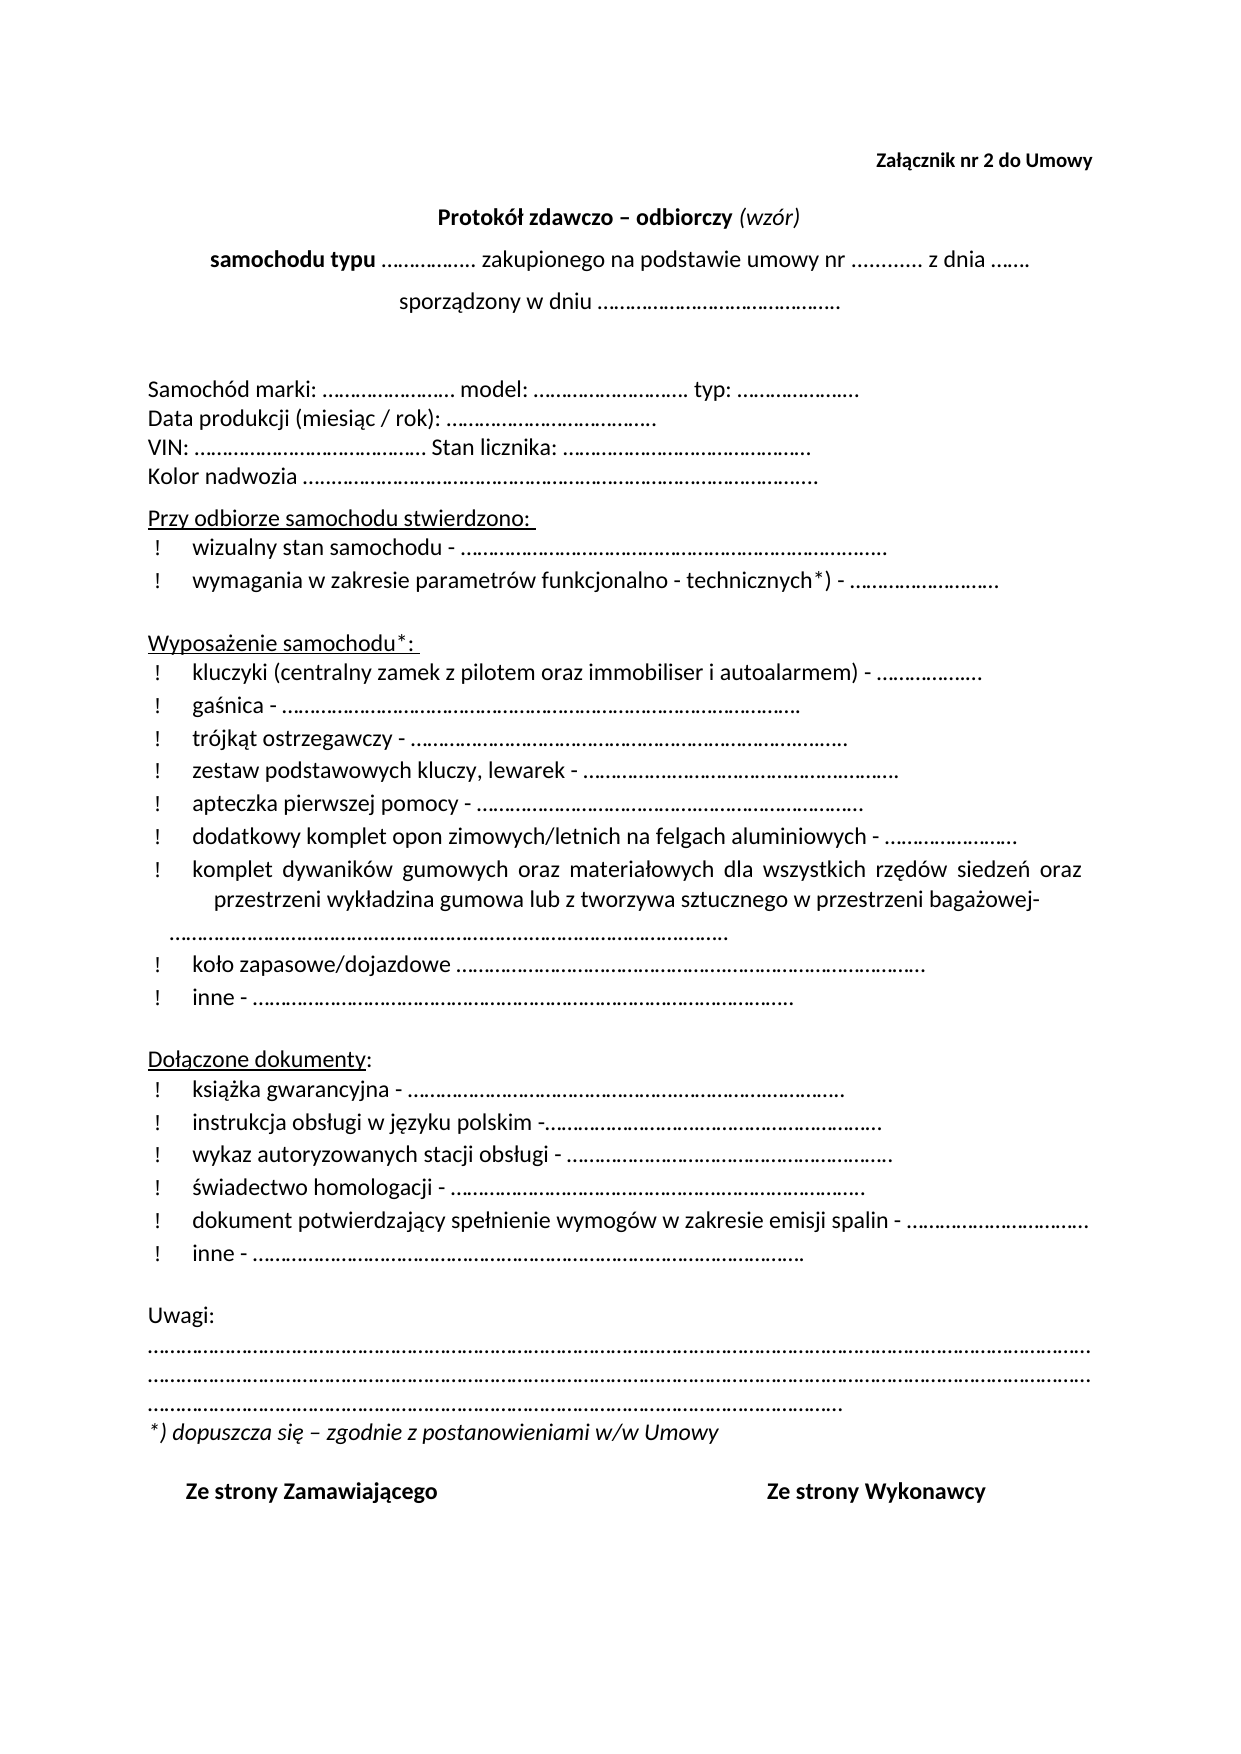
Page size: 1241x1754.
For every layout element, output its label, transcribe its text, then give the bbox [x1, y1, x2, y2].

list dodatkowy komplet opon zimowych/letnich na felgach aluminiowych - …………………… [154, 821, 1093, 851]
text Ze strony Zamawiającego Ze strony Wykonawcy [148, 1476, 1093, 1505]
text samochodu typu …………….. zakupionego na podstawie umowy nr ............ z dnia ……. [148, 244, 1093, 273]
list koło zapasowe/dojazdowe ………………………………………….……………………………… [154, 949, 1093, 979]
list świadectwo homologacji - ………………………………………….…………………….. [154, 1172, 1093, 1202]
text *) dopuszcza się – zgodnie z postanowieniami w/w Umowy [148, 1417, 1093, 1447]
list inne - …………………………………………………………………………………….. [154, 982, 1093, 1012]
text Data produkcji (miesiąc / rok): ……………………………….. [148, 403, 1093, 432]
text Wyposażenie samochodu*: [148, 628, 1093, 657]
list zestaw podstawowych kluczy, lewarek - …………….………………………….………. [154, 756, 1093, 785]
list apteczka pierwszej pomocy - ………………………………….………………………… [154, 788, 1093, 818]
list wykaz autoryzowanych stacji obsługi - ………………………………………………….. [154, 1139, 1093, 1169]
list dokument potwierdzający spełnienie wymogów w zakresie emisji spalin - …………………………… [154, 1205, 1093, 1235]
text Uwagi: ……………………………………………………………………………………………………………………………………………………………………………………………………………………………………………………………………………………………………………………………………………………………………………………………………………………………… [148, 1300, 1093, 1417]
list kluczyki (centralny zamek z pilotem oraz immobiliser i autoalarmem) - …………….… [154, 657, 1093, 686]
list inne - ………………………………………………………………………………………. [154, 1238, 1093, 1268]
list wymagania w zakresie parametrów funkcjonalno - technicznych*) - ……………………… [154, 565, 1093, 595]
text sporządzony w dniu …………………………………….. [148, 286, 1093, 315]
list gaśnica - …………………………………………………………………………………. [154, 690, 1093, 719]
list książka gwarancyjna - ………………………………………….…………….………….. [154, 1074, 1093, 1103]
list komplet dywaników gumowych oraz materiałowych dla wszystkich rzędów siedzeń oraz przestrzeni wykładzina gumowa lub z tworzywa sztucznego w przestrzeni bagażowej- [154, 854, 1093, 913]
list wizualny stan samochodu - ……………………………………………………………...….. [154, 532, 1093, 562]
list instrukcja obsługi w języku polskim -……………………….…………………………… [154, 1107, 1093, 1136]
text Dołączone dokumenty: [148, 1044, 1093, 1074]
text Protokół zdawczo – odbiorczy (wzór) [148, 202, 1093, 232]
text Kolor nadwozia …..………………………………………………………………………….... [148, 461, 1093, 491]
text Załącznik nr 2 do Umowy [148, 148, 1093, 173]
text ………………………………………………………..……………………….…….. [148, 917, 1093, 946]
text Samochód marki: …………………… model: ………………………. typ: ……………….… [148, 374, 1093, 403]
list trójkąt ostrzegawczy - …………………………………………………………….….….. [154, 723, 1093, 752]
text VIN: …………………………………… Stan licznika: ……………………………………… [148, 432, 1093, 461]
text Przy odbiorze samochodu stwierdzono: [148, 503, 1093, 532]
